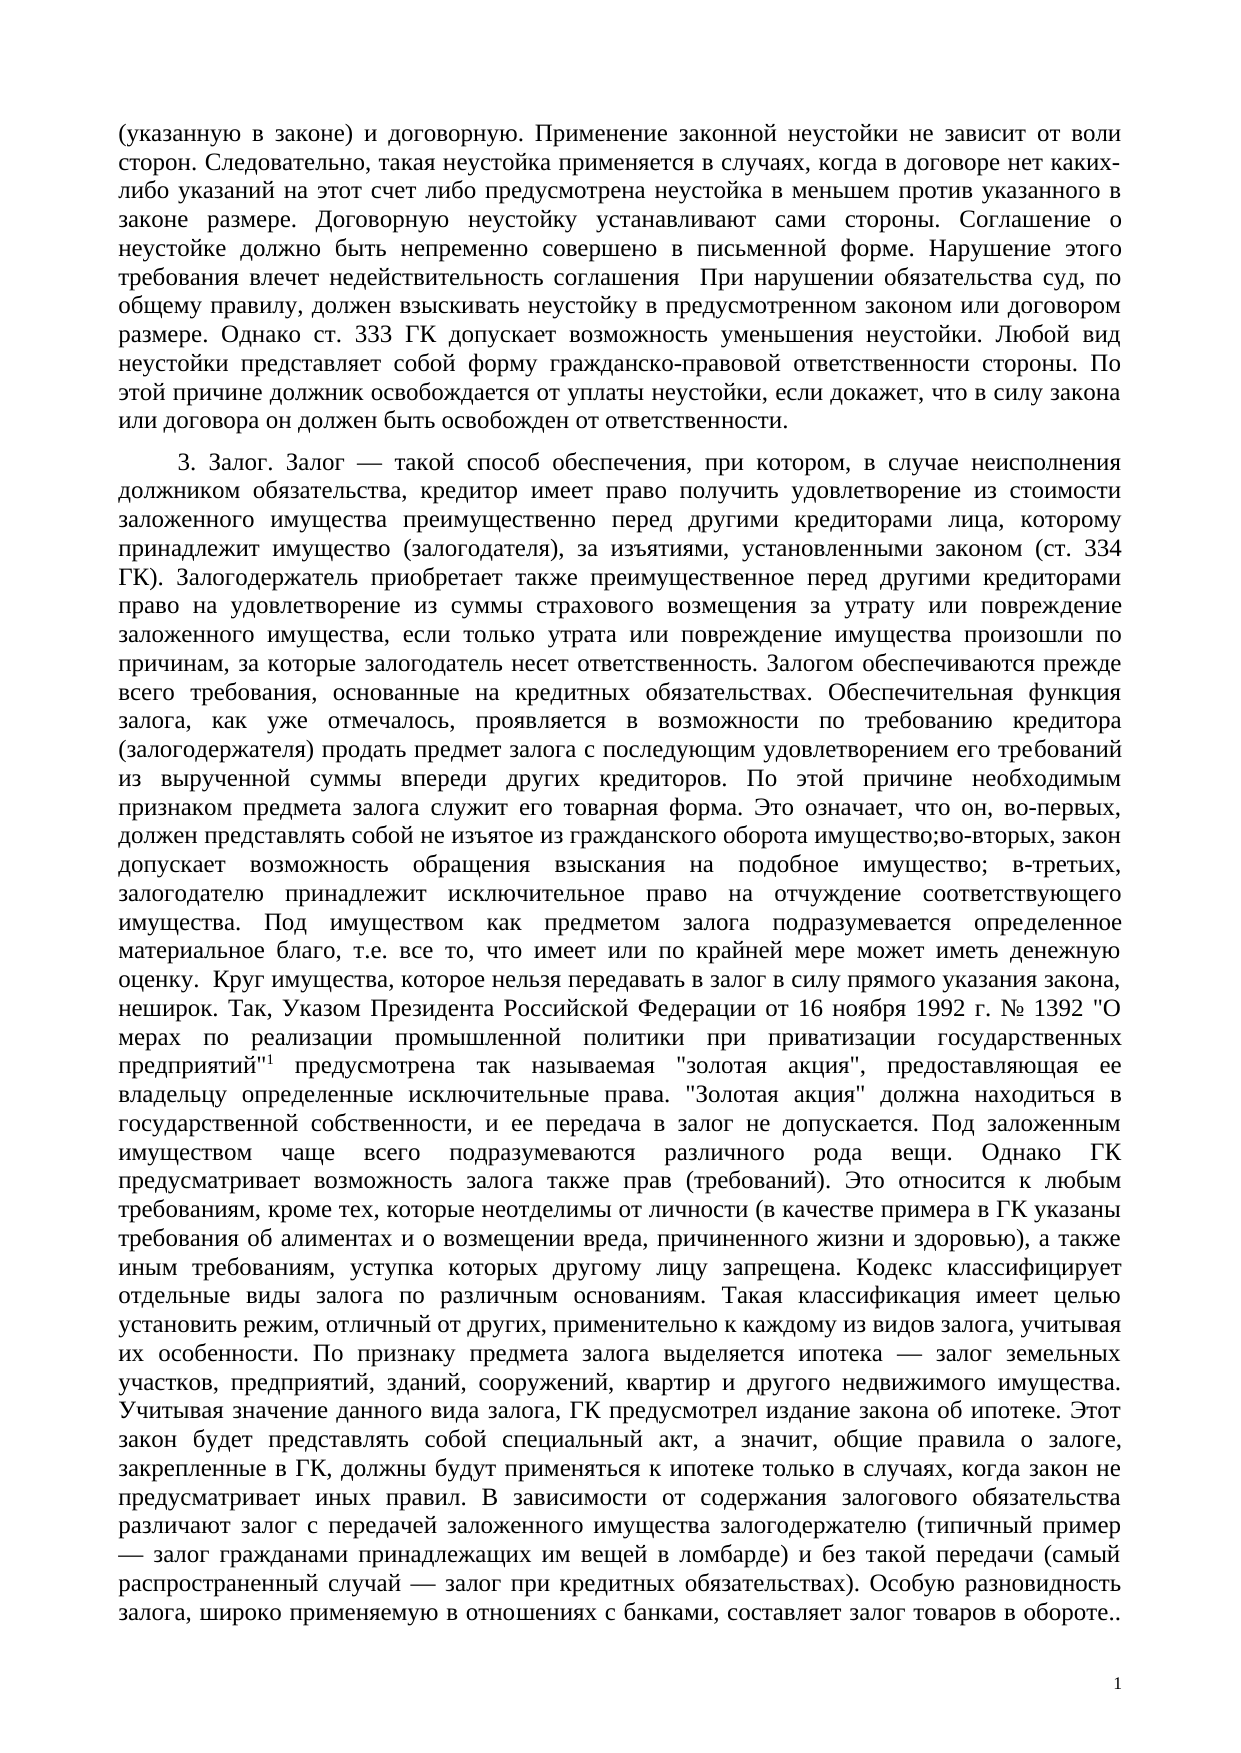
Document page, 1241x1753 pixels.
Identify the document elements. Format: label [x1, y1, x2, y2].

text [118, 118, 1122, 434]
text [118, 447, 1122, 1626]
